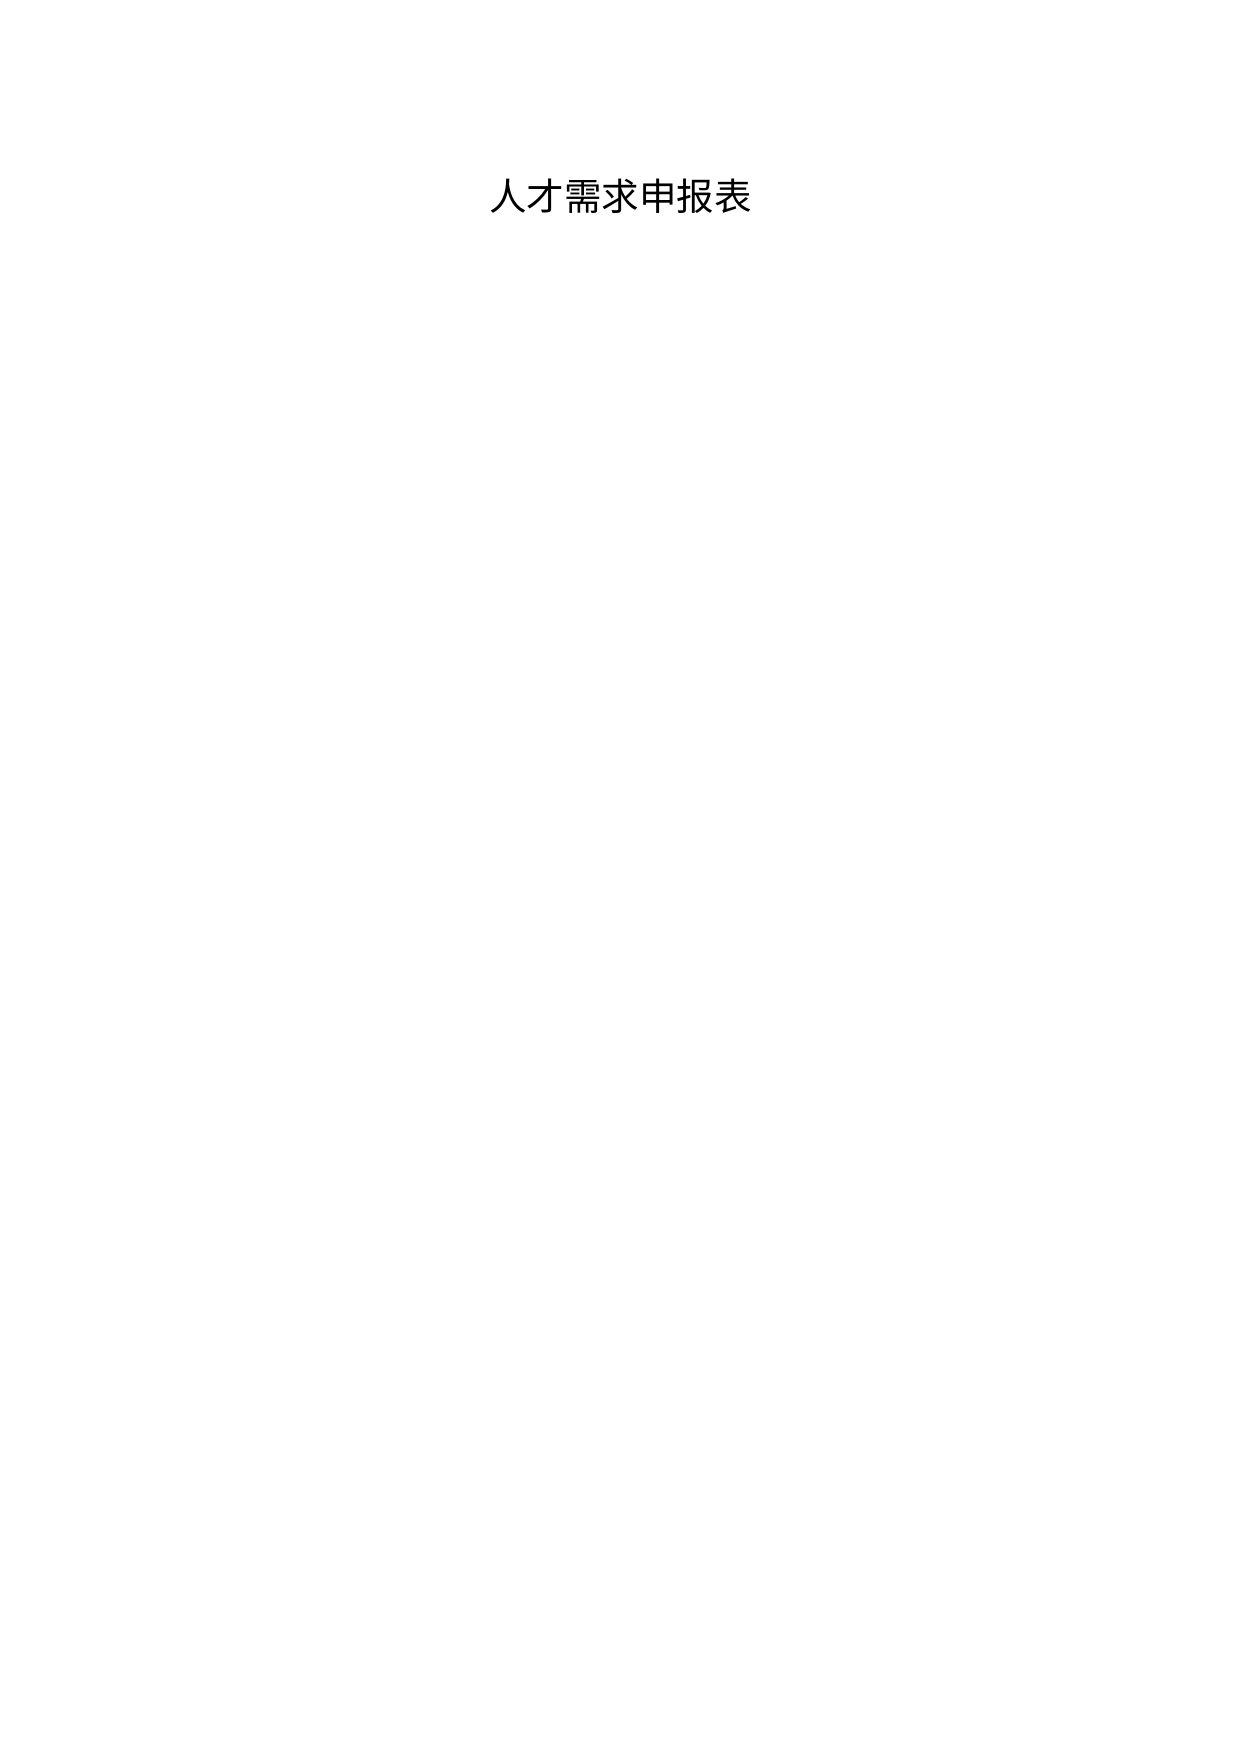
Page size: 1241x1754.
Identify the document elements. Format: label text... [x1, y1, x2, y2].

text 人才需求申报表 [187, 162, 1053, 227]
